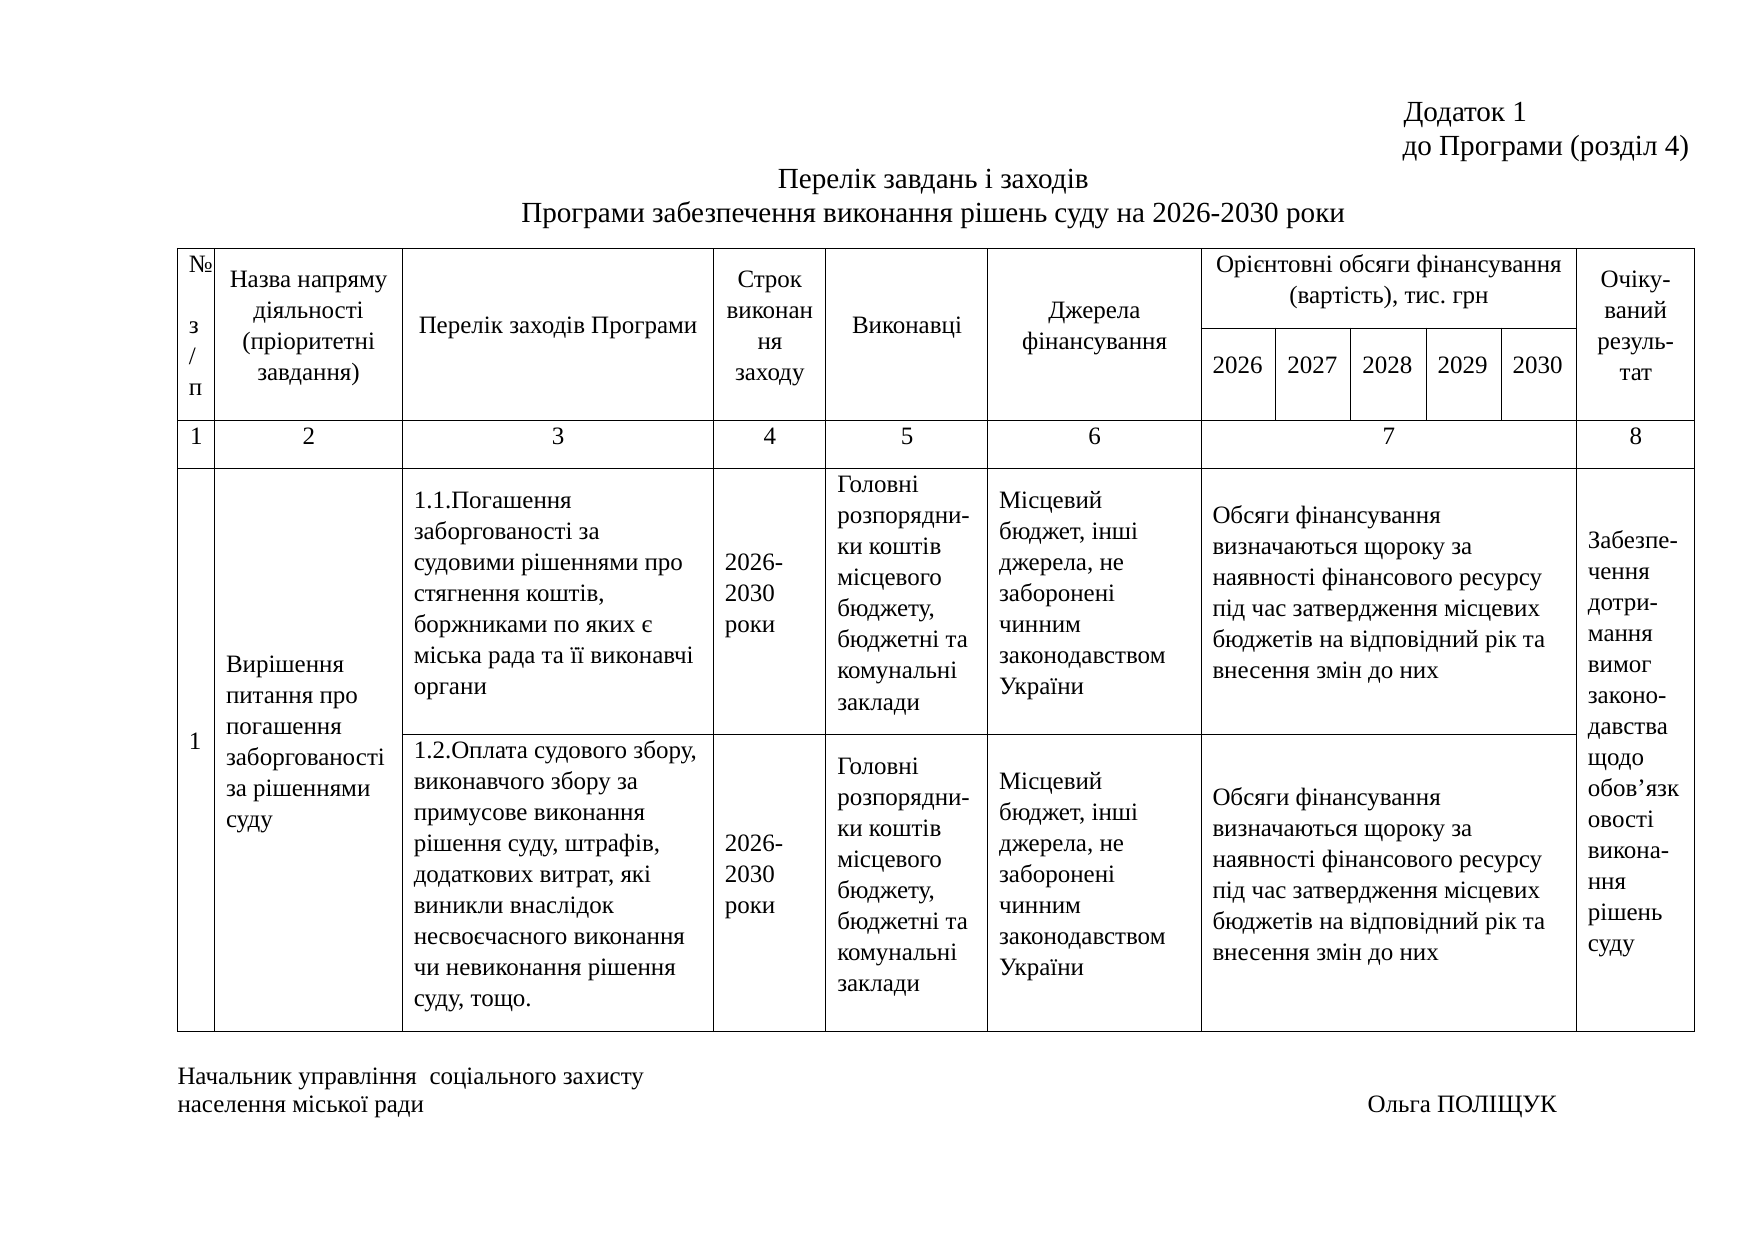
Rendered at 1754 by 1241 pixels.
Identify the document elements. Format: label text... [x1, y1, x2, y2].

text Перелік завдань і заходів [177, 162, 1689, 195]
table_cell 8 [1577, 421, 1694, 468]
text Програми забезпечення виконання рішень суду на 2026-2030 роки [177, 195, 1689, 229]
table_cell 2029 [1427, 329, 1501, 420]
table_cell 3 [403, 421, 713, 468]
table_header Строк виконання заходу [714, 249, 825, 420]
table_cell Місцевий бюджет, інші джерела, не заборонені чинним законодавством України [988, 735, 1201, 1031]
table_cell 2030 [1502, 329, 1576, 420]
table_cell 2 [215, 421, 402, 468]
table_cell 1.1.Погашення заборгованості за судовими рішеннями про стягнення коштів, боржниками по яких є міська рада та її виконавчі органи [403, 469, 713, 734]
table_header № з/п [178, 249, 214, 420]
table_cell 1 [178, 469, 214, 1031]
table_cell Місцевий бюджет, інші джерела, не заборонені чинним законодавством України [988, 469, 1201, 734]
table_cell 2028 [1351, 329, 1426, 420]
table_cell 7 [1202, 421, 1576, 468]
text Додаток 1 [177, 94, 1689, 128]
table_cell 1.2.Оплата судового збору, виконавчого збору за примусове виконання рішення суду, штрафів, додаткових витрат, які виникли внаслідок несвоєчасного виконання чи невиконання рішення суду, тощо. [403, 735, 713, 1031]
table_cell 1 [178, 421, 214, 468]
table_cell 2027 [1276, 329, 1350, 420]
table_cell Головні розпорядни-ки коштів місцевого бюджету, бюджетні та комунальні заклади [826, 735, 987, 1031]
table_header Орієнтовні обсяги фінансування (вартість), тис. грн [1202, 249, 1576, 327]
table_cell 5 [826, 421, 987, 468]
table_cell Вирішення питання про погашення заборгованості за рішеннями суду [215, 469, 402, 1031]
table_cell 4 [714, 421, 825, 468]
table_cell Обсяги фінансування визначаються щороку за наявності фінансового ресурсу під час затвердження місцевих бюджетів на відповідний рік та внесення змін до них [1202, 469, 1576, 734]
table_header Виконавці [826, 249, 987, 420]
table_cell 2026 [1202, 329, 1275, 420]
table_cell 2026-2030 роки [714, 735, 825, 1031]
table_cell 6 [988, 421, 1201, 468]
table_header Очіку-ваний резуль-тат [1577, 249, 1694, 420]
text Начальник управління соціального захисту [177, 1061, 1689, 1089]
table_cell Обсяги фінансування визначаються щороку за наявності фінансового ресурсу під час затвердження місцевих бюджетів на відповідний рік та внесення змін до них [1202, 735, 1576, 1031]
table_cell Забезпе-чення дотри-мання вимог законо-давства щодо обов’язковості викона-ння рішень суду [1577, 469, 1694, 1031]
table_header Джерела фінансування [988, 249, 1201, 420]
table_header Перелік заходів Програми [403, 249, 713, 420]
text населення міської ради Ольга ПОЛІЩУК [177, 1089, 1689, 1118]
table_cell 2026-2030 роки [714, 469, 825, 734]
table_header Назва напряму діяльності (пріоритетні завдання) [215, 249, 402, 420]
text до Програми (розділ 4) [177, 128, 1689, 162]
table_cell Головні розпорядни-ки коштів місцевого бюджету, бюджетні та комунальні заклади [826, 469, 987, 734]
